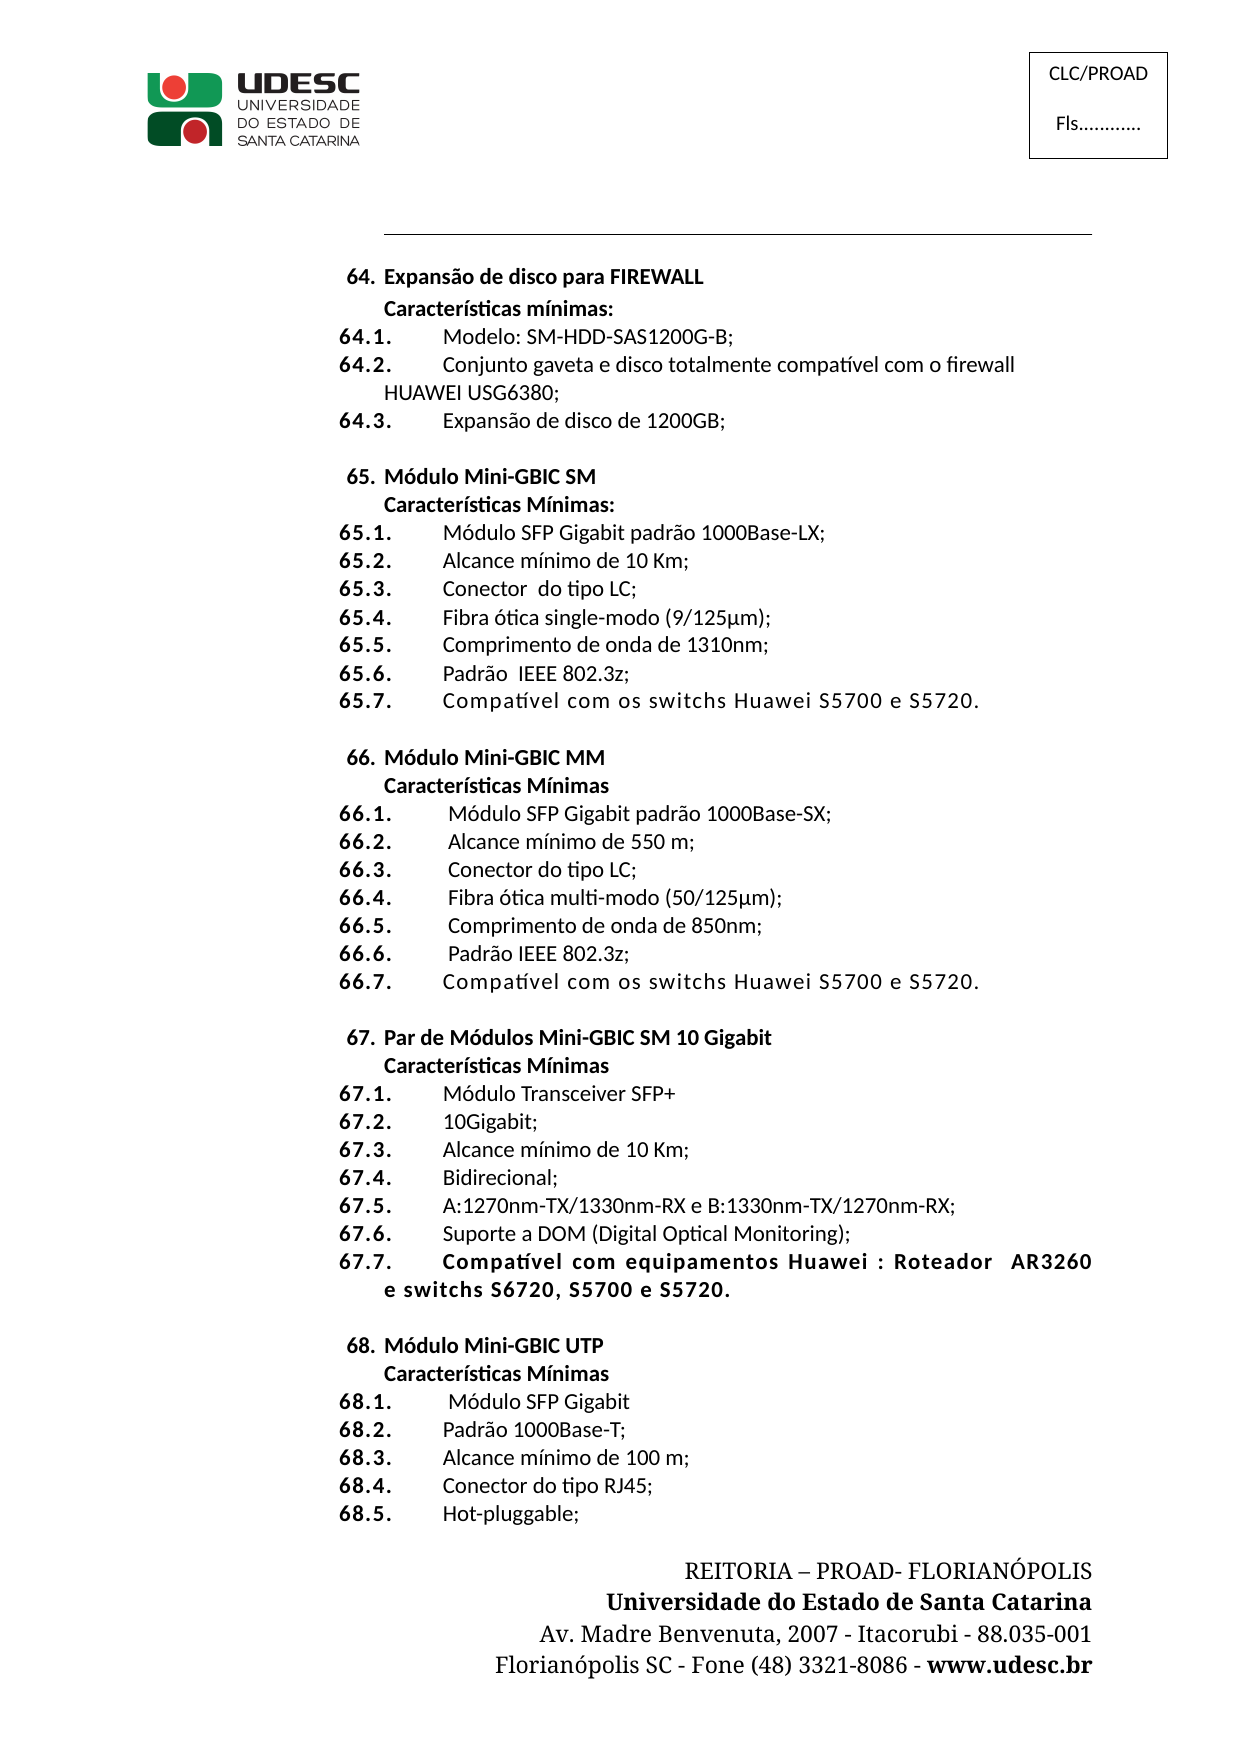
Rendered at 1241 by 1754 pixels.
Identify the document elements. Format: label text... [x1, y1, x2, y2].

list Padrão IEEE 802.3z; [339, 939, 1092, 967]
list Módulo Mini-GBIC MM [346, 743, 1092, 771]
list Módulo Mini-GBIC UTP [346, 1331, 1092, 1359]
list Características Mínimas [384, 771, 1092, 799]
list Alcance mínimo de 10 Km; [339, 1135, 1092, 1163]
list Conjunto gaveta e disco totalmente compatível com o firewall HUAWEI USG6380; [339, 350, 1092, 406]
list Hot-pluggable; [339, 1499, 1092, 1527]
list Expansão de disco para FIREWALL [346, 262, 1092, 290]
list Alcance mínimo de 550 m; [339, 827, 1092, 855]
list Conector do tipo RJ45; [339, 1471, 1092, 1499]
list Expansão de disco de 1200GB; [339, 406, 1092, 434]
list Bidirecional; [339, 1163, 1092, 1191]
list Módulo SFP Gigabit [339, 1387, 1092, 1415]
list Par de Módulos Mini-GBIC SM 10 Gigabit [346, 1023, 1092, 1051]
list Módulo Mini-GBIC SM [346, 462, 1092, 491]
list A:1270nm-TX/1330nm-RX e B:1330nm-TX/1270nm-RX; [339, 1191, 1092, 1219]
list Módulo Transceiver SFP+ [339, 1079, 1092, 1107]
list Fibra ótica single-modo (9/125µm); [339, 603, 1092, 631]
list Suporte a DOM (Digital Optical Monitoring); [339, 1219, 1092, 1247]
list Modelo: SM-HDD-SAS1200G-B; [339, 322, 1092, 350]
list Padrão IEEE 802.3z; [339, 659, 1092, 687]
list Alcance mínimo de 100 m; [339, 1443, 1092, 1471]
picture [147, 73, 360, 146]
list Conector do tipo LC; [339, 574, 1092, 603]
list Características Mínimas [384, 1359, 1092, 1387]
list Compatível com os switchs Huawei S5700 e S5720. [339, 687, 1092, 715]
list 10Gigabit; [339, 1107, 1092, 1135]
list Características Mínimas: [384, 491, 1092, 518]
list Módulo SFP Gigabit padrão 1000Base-LX; [339, 518, 1092, 547]
list Compatível com equipamentos Huawei : Roteador AR3260 e switchs S6720, S5700 e S5720. [339, 1247, 1092, 1303]
list Características mínimas: [384, 294, 1092, 322]
list Padrão 1000Base-T; [339, 1415, 1092, 1443]
list Módulo SFP Gigabit padrão 1000Base-SX; [339, 799, 1092, 827]
list Fibra ótica multi-modo (50/125µm); [339, 883, 1092, 911]
list Comprimento de onda de 850nm; [339, 911, 1092, 939]
list Características Mínimas [384, 1051, 1092, 1079]
list Compatível com os switchs Huawei S5700 e S5720. [339, 967, 1092, 995]
list Alcance mínimo de 10 Km; [339, 547, 1092, 574]
list Conector do tipo LC; [339, 855, 1092, 883]
list Comprimento de onda de 1310nm; [339, 631, 1092, 659]
